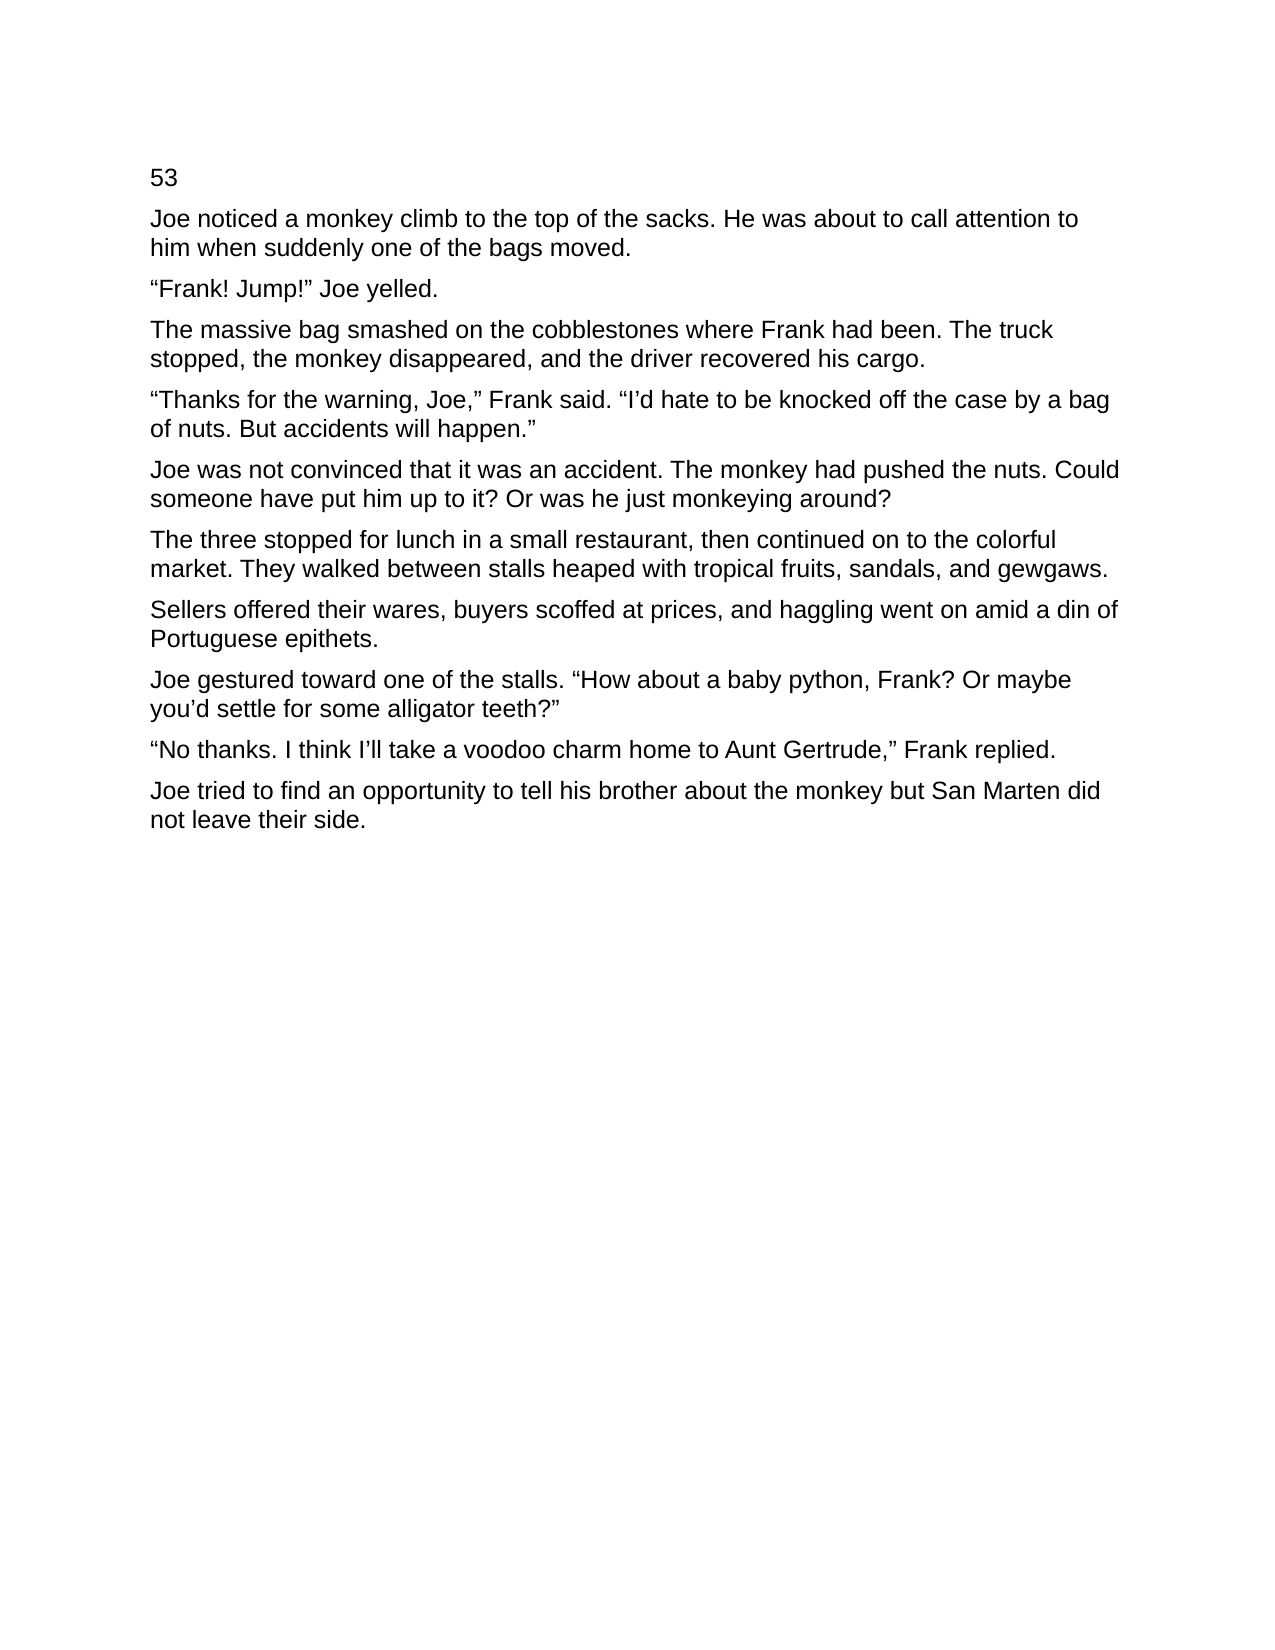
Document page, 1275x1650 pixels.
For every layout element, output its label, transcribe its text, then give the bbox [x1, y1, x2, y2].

text “Thanks for the warning, Joe,” Frank said. “I’d hate to be knocked off the case by a bag of nuts. But accidents will happen.” [150, 385, 1125, 442]
text The three stopped for lunch in a small restaurant, then continued on to the colorful market. They walked between stalls heaped with tropical fruits, sandals, and gewgaws. [150, 525, 1125, 582]
text “Frank! Jump!” Joe yelled. [150, 274, 1125, 302]
text Sellers offered their wares, buyers scoffed at prices, and haggling went on amid a din of Portuguese epithets. [150, 595, 1125, 652]
text The massive bag smashed on the cobblestones where Frank had been. The truck stopped, the monkey disappeared, and the driver recovered his cargo. [150, 315, 1125, 372]
text Joe was not convinced that it was an accident. The monkey had pushed the nuts. Could someone have put him up to it? Or was he just monkeying around? [150, 455, 1125, 512]
text Joe tried to find an opportunity to tell his brother about the monkey but San Marten did not leave their side. [150, 776, 1125, 834]
text Joe noticed a monkey climb to the top of the sacks. He was about to call attention to him when suddenly one of the bags moved. [150, 204, 1125, 261]
text “No thanks. I think I’ll take a voodoo charm home to Aunt Gertrude,” Frank replied. [150, 735, 1125, 764]
text 53 [150, 162, 1125, 191]
text Joe gestured toward one of the stalls. “How about a baby python, Frank? Or maybe you’d settle for some alligator teeth?” [150, 665, 1125, 722]
